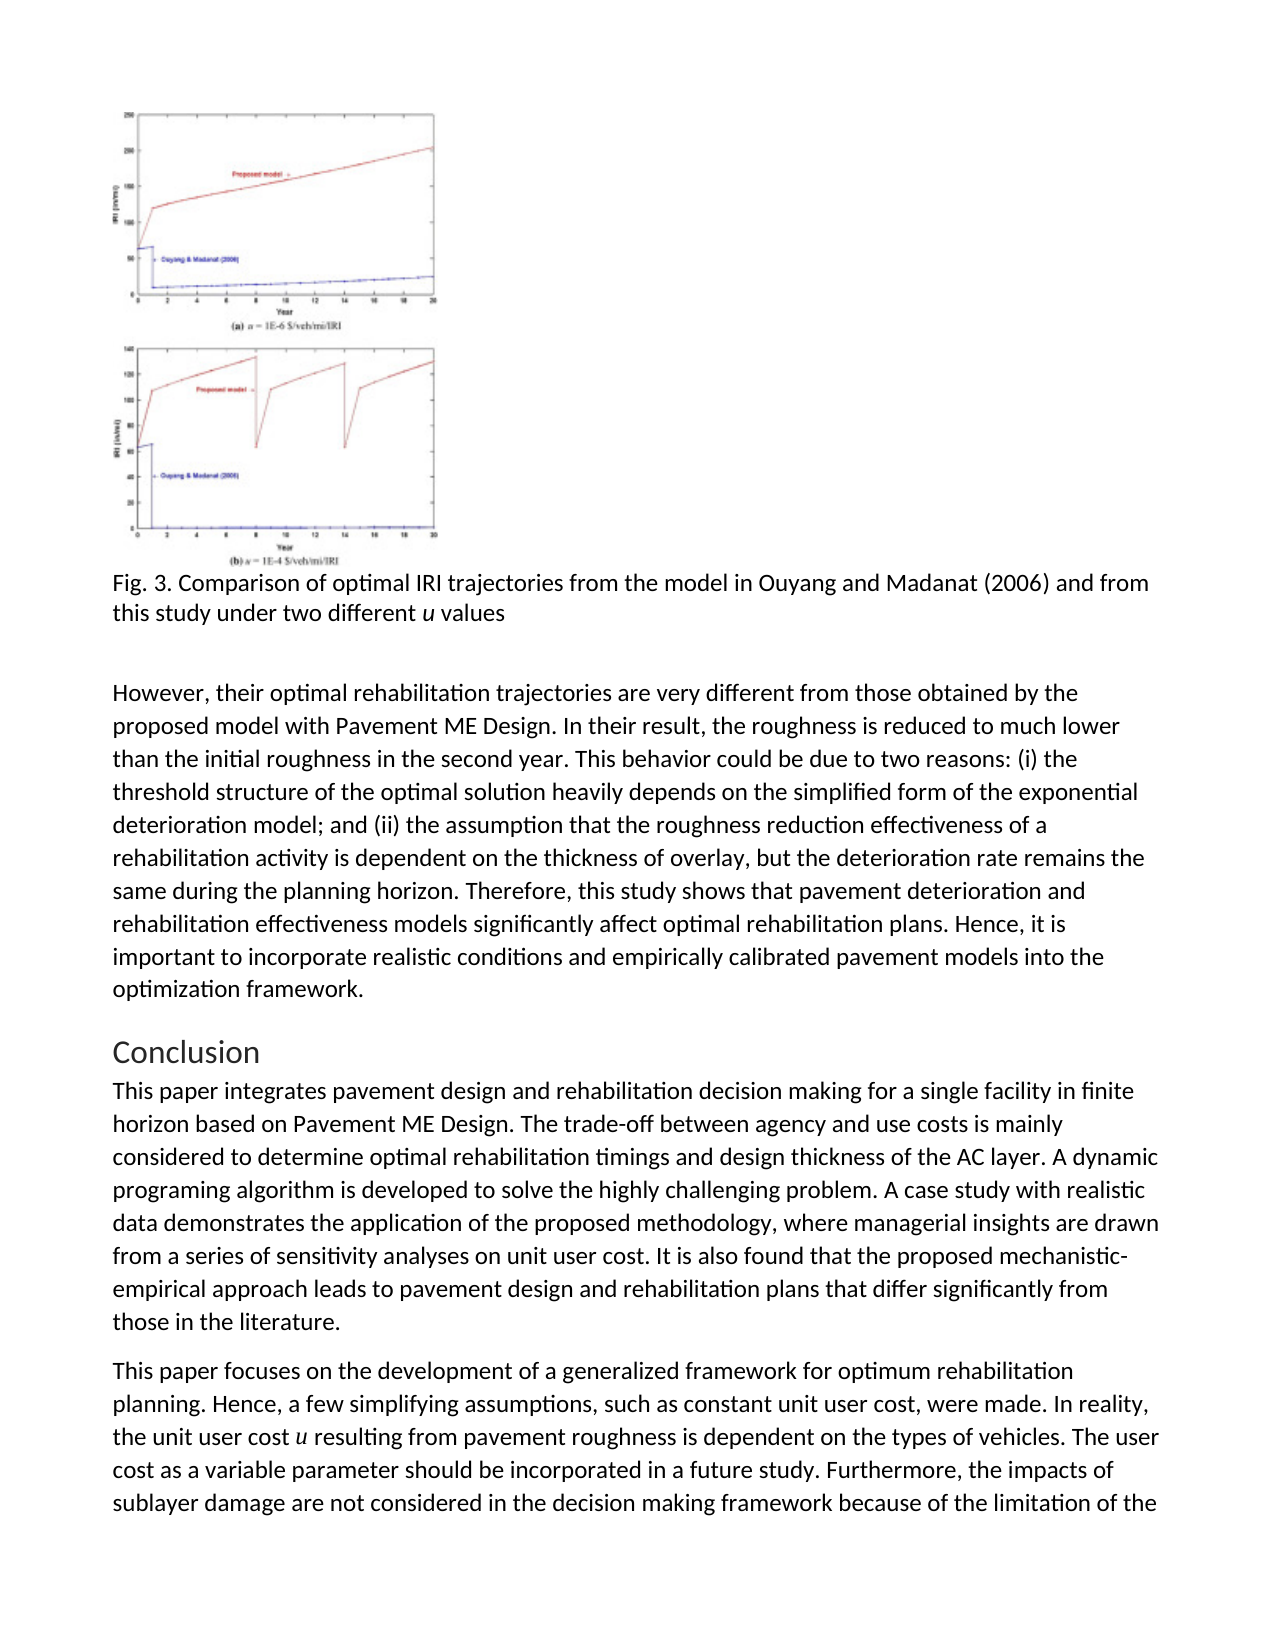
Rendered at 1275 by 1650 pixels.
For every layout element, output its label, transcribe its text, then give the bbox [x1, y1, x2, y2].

subtitle Conclusion [112, 1031, 1162, 1072]
text However, their optimal rehabilitation trajectories are very different from those obtained by the proposed model with Pavement ME Design. In their result, the roughness is reduced to much lower than the initial roughness in the second year. This behavior could be due to two reasons: (i) the threshold structure of the optimal solution heavily depends on the simplified form of the exponential deterioration model; and (ii) the assumption that the roughness reduction effectiveness of a rehabilitation activity is dependent on the thickness of overlay, but the deterioration rate remains the same during the planning horizon. Therefore, this study shows that pavement deterioration and rehabilitation effectiveness models significantly affect optimal rehabilitation plans. Hence, it is important to incorporate realistic conditions and empirically calibrated pavement models into the optimization framework. [112, 677, 1162, 1004]
picture [112, 112, 438, 567]
text Fig. 3. Comparison of optimal IRI trajectories from the model in Ouyang and Madanat (2006) and from this study under two different u values [112, 567, 1162, 628]
text This paper integrates pavement design and rehabilitation decision making for a single facility in finite horizon based on Pavement ME Design. The trade-off between agency and use costs is mainly considered to determine optimal rehabilitation timings and design thickness of the AC layer. A dynamic programing algorithm is developed to solve the highly challenging problem. A case study with realistic data demonstrates the application of the proposed methodology, where managerial insights are drawn from a series of sensitivity analyses on unit user cost. It is also found that the proposed mechanistic-empirical approach leads to pavement design and rehabilitation plans that differ significantly from those in the literature. [112, 1075, 1162, 1336]
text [112, 1355, 1162, 1518]
